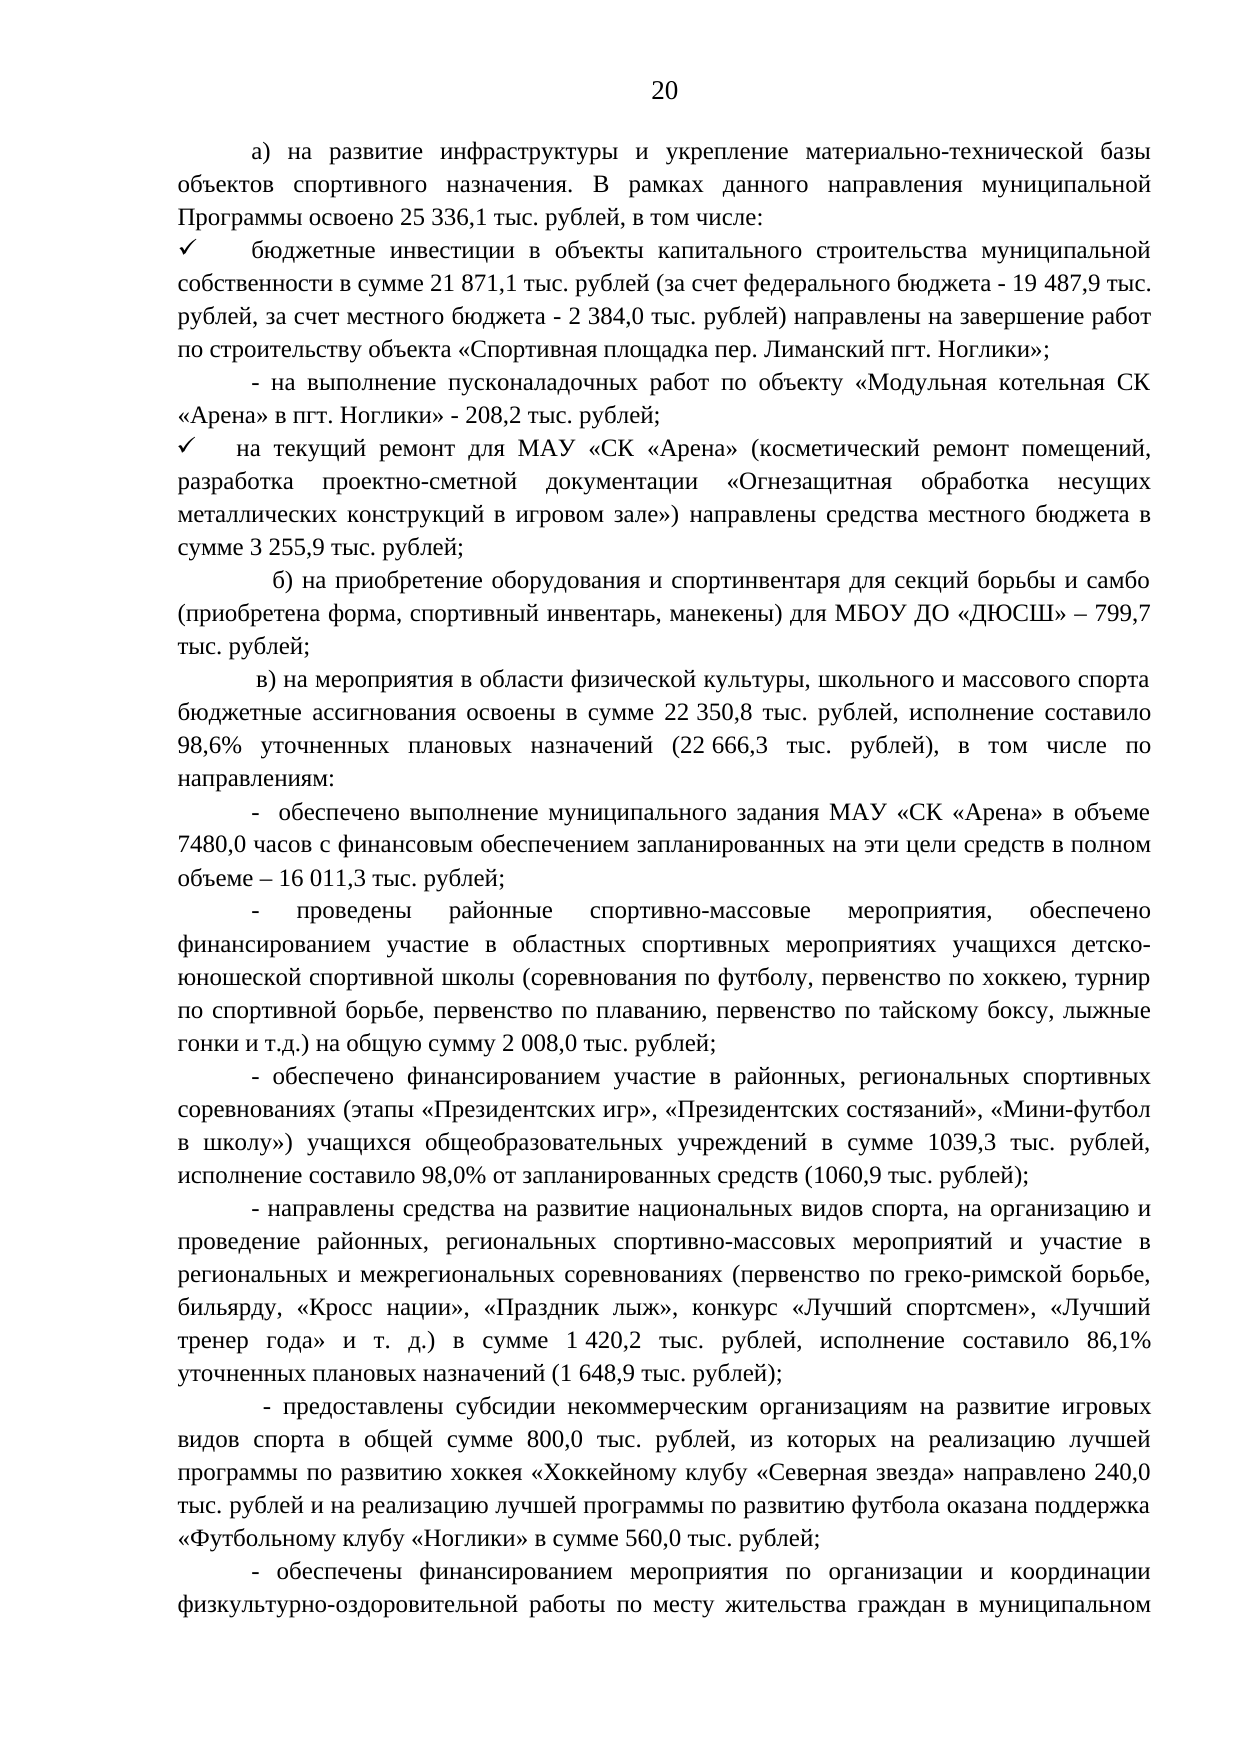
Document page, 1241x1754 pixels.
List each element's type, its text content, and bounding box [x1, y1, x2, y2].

list в) на мероприятия в области физической культуры, школьного и массового спорта бюджетные ассигнования освоены в сумме 22 350,8 тыс. рублей, исполнение составило 98,6% уточненных плановых назначений (22 666,3 тыс. рублей), в том числе по направлениям: [177, 664, 1152, 792]
list на текущий ремонт для МАУ «СК «Арена» (косметический ремонт помещений, разработка проектно-сметной документации «Огнезащитная обработка несущих металлических конструкций в игровом зале») направлены средства местного бюджета в сумме 3 255,9 тыс. рублей; [176, 433, 1152, 561]
list б) на приобретение оборудования и спортинвентаря для секций борьбы и самбо (приобретена форма, спортивный инвентарь, манекены) для МБОУ ДО «ДЮСШ» – 799,7 тыс. рублей; [177, 565, 1152, 660]
text - обеспечено выполнение муниципального задания МАУ «СК «Арена» в объеме 7480,0 часов с финансовым обеспечением запланированных на эти цели средств в полном объеме – 16 011,3 тыс. рублей; [177, 797, 1152, 891]
text а) на развитие инфраструктуры и укрепление материально-технической базы объектов спортивного назначения. В рамках данного направления муниципальной Программы освоено 25 336,1 тыс. рублей, в том числе: [177, 136, 1152, 231]
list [177, 1556, 1152, 1618]
text - на выполнение пусконаладочных работ по объекту «Модульная котельная СК «Арена» в пгт. Ноглики» - 208,2 тыс. рублей; [177, 367, 1152, 429]
list - направлены средства на развитие национальных видов спорта, на организацию и проведение районных, региональных спортивно-массовых мероприятий и участие в региональных и межрегиональных соревнованиях (первенство по греко-римской борьбе, бильярду, «Кросс нации», «Праздник лыж», конкурс «Лучший спортсмен», «Лучший тренер года» и т. д.) в сумме 1 420,2 тыс. рублей, исполнение составило 86,1% уточненных плановых назначений (1 648,9 тыс. рублей); [177, 1193, 1152, 1387]
text - обеспечено финансированием участие в районных, региональных спортивных соревнованиях (этапы «Президентских игр», «Президентских состязаний», «Мини-футбол в школу») учащихся общеобразовательных учреждений в сумме 1039,3 тыс. рублей, исполнение составило 98,0% от запланированных средств (1060,9 тыс. рублей); [177, 1061, 1152, 1188]
text - проведены районные спортивно-массовые мероприятия, обеспечено финансированием участие в областных спортивных мероприятиях учащихся детско-юношеской спортивной школы (соревнования по футболу, первенство по хоккею, турнир по спортивной борьбе, первенство по плаванию, первенство по тайскому боксу, лыжные гонки и т.д.) на общую сумму 2 008,0 тыс. рублей; [177, 896, 1152, 1056]
list бюджетные инвестиции в объекты капитального строительства муниципальной собственности в сумме 21 871,1 тыс. рублей (за счет федерального бюджета - 19 487,9 тыс. рублей, за счет местного бюджета - 2 384,0 тыс. рублей) направлены на завершение работ по строительству объекта «Спортивная площадка пер. Лиманский пгт. Ноглики»; [177, 235, 1152, 363]
list - предоставлены субсидии некоммерческим организациям на развитие игровых видов спорта в общей сумме 800,0 тыс. рублей, из которых на реализацию лучшей программы по развитию хоккея «Хоккейному клубу «Северная звезда» направлено 240,0 тыс. рублей и на реализацию лучшей программы по развитию футбола оказана поддержка «Футбольному клубу «Ноглики» в сумме 560,0 тыс. рублей; [177, 1391, 1152, 1552]
